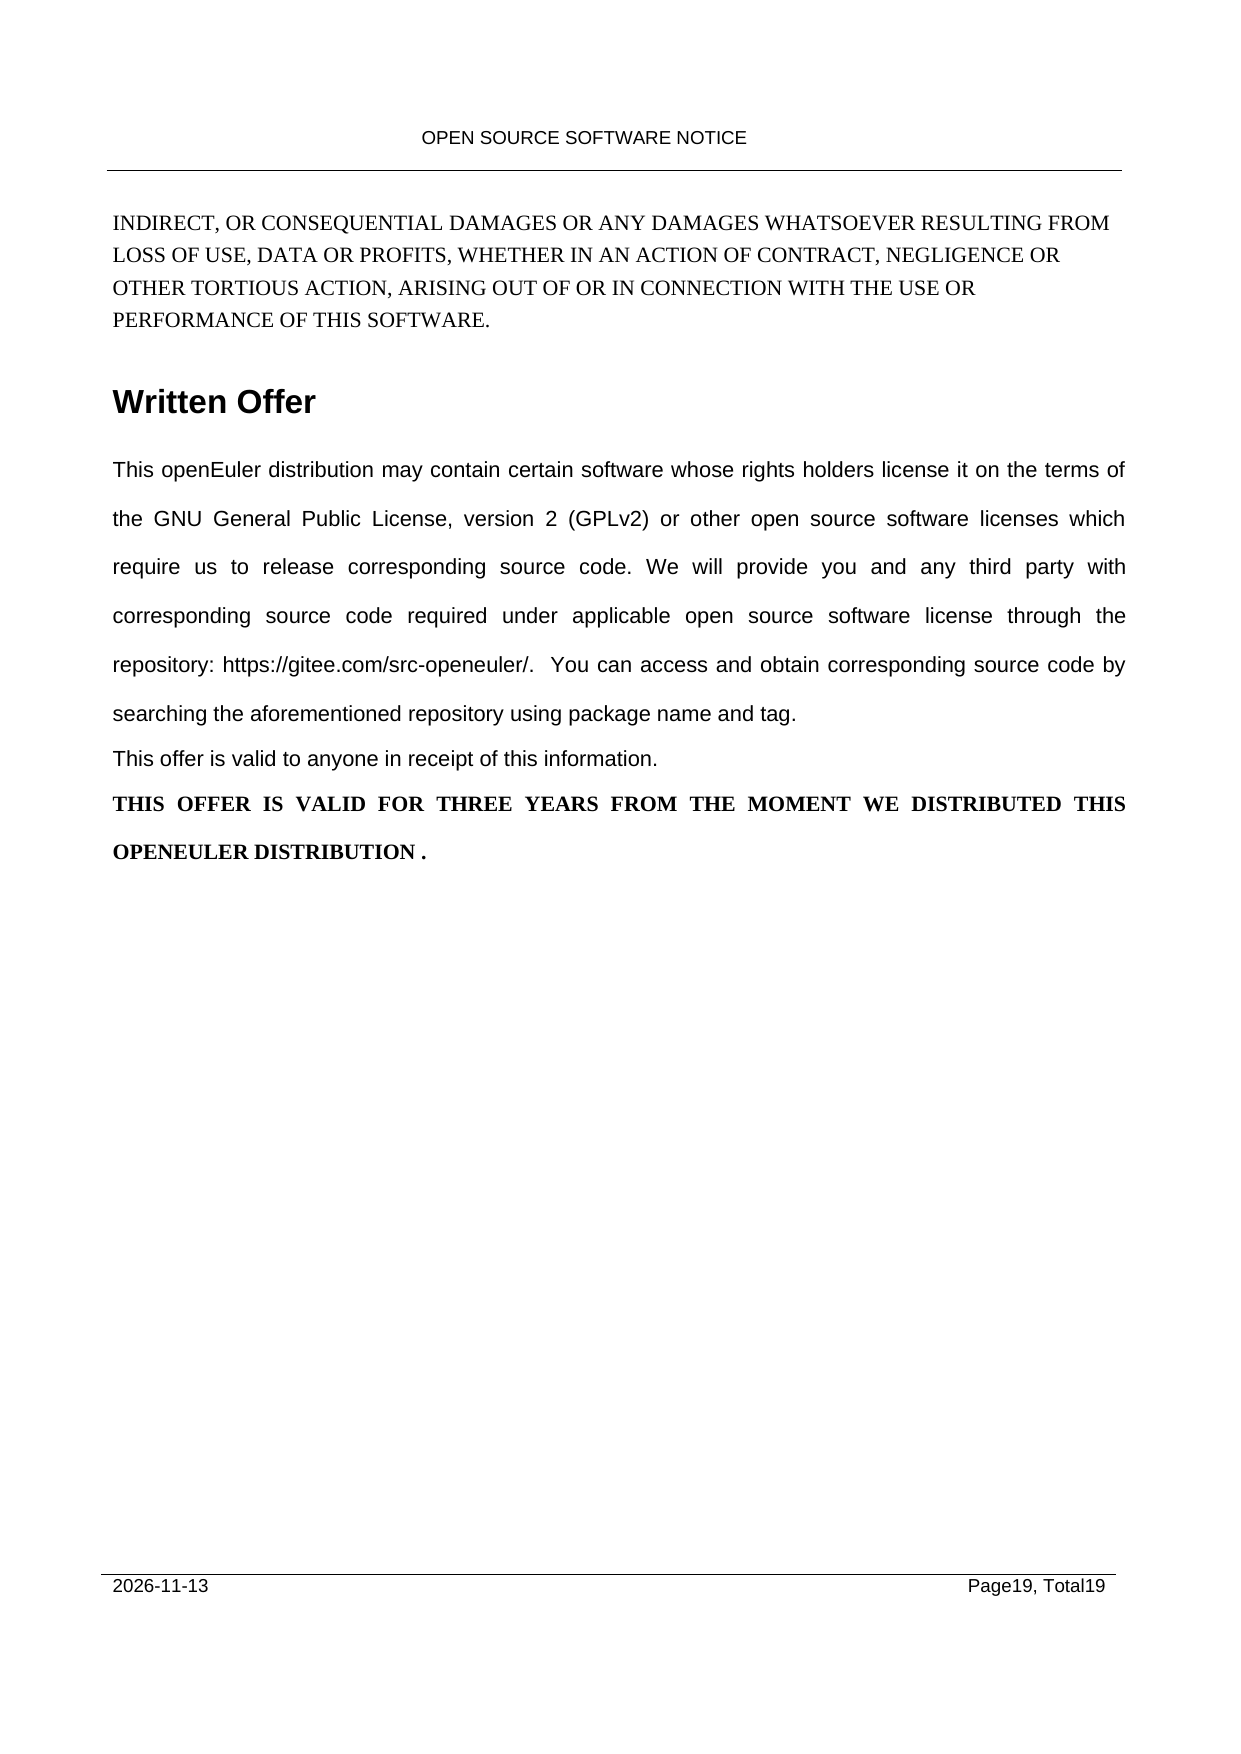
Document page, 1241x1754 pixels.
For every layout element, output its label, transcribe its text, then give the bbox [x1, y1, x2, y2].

text This openEuler distribution may contain certain software whose rights holders license it on the terms of the GNU General Public License, version 2 (GPLv2) or other open source software licenses which require us to release corresponding source code. We will provide you and any third party with corresponding source code required under applicable open source software license through the repository: https://gitee.com/src-openeuler/. You can access and obtain corresponding source code by searching the aforementioned repository using package name and tag. [112, 453, 1128, 729]
text Written Offer [112, 369, 1128, 434]
text THIS OFFER IS VALID FOR THREE YEARS FROM THE MOMENT WE DISTRIBUTED THIS OPENEULER DISTRIBUTION . [112, 787, 1128, 868]
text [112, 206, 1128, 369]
text This offer is valid to anyone in receipt of this information. [112, 742, 1128, 774]
